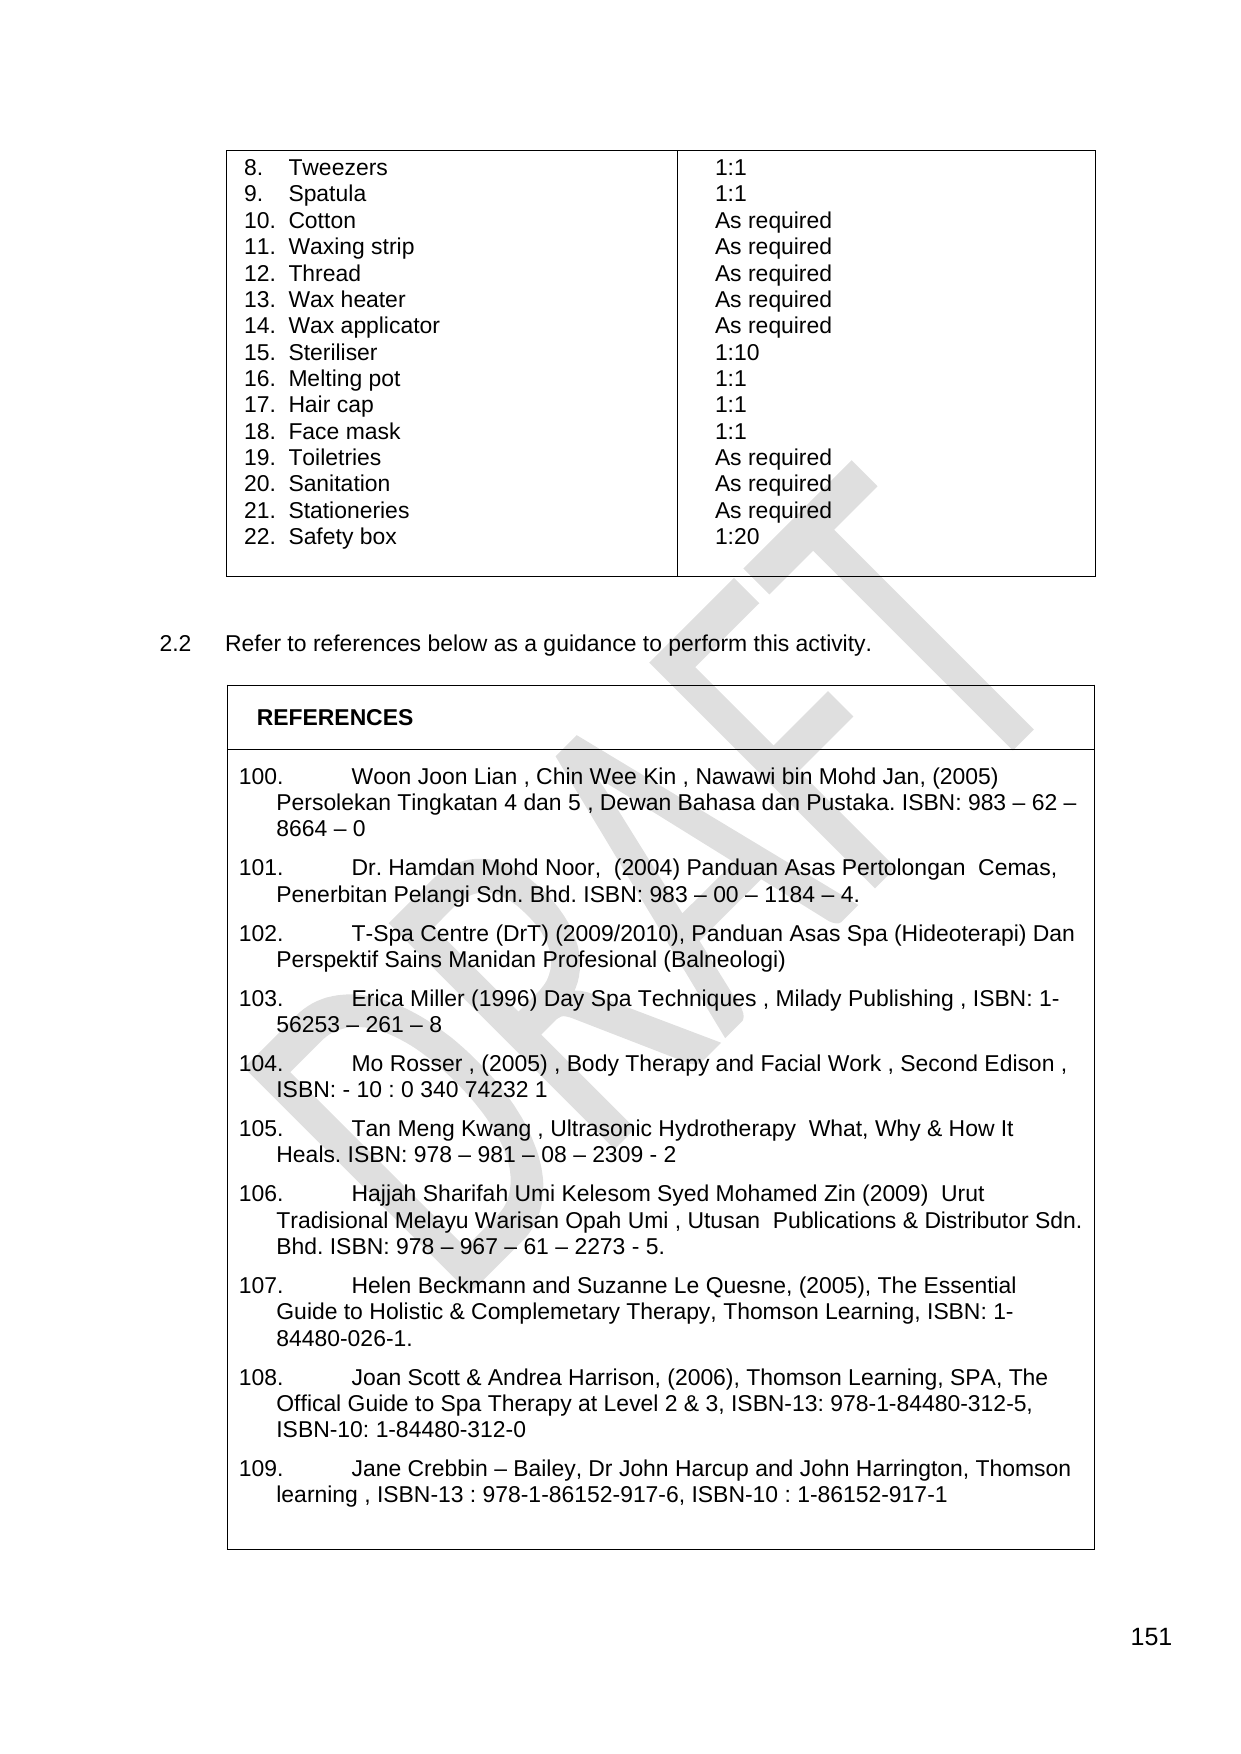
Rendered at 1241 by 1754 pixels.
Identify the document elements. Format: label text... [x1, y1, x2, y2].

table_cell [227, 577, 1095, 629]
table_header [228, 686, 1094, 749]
text 2.2 Refer to references below as a guidance to perform this activity. [159, 629, 1172, 656]
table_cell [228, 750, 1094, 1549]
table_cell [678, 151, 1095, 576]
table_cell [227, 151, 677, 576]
